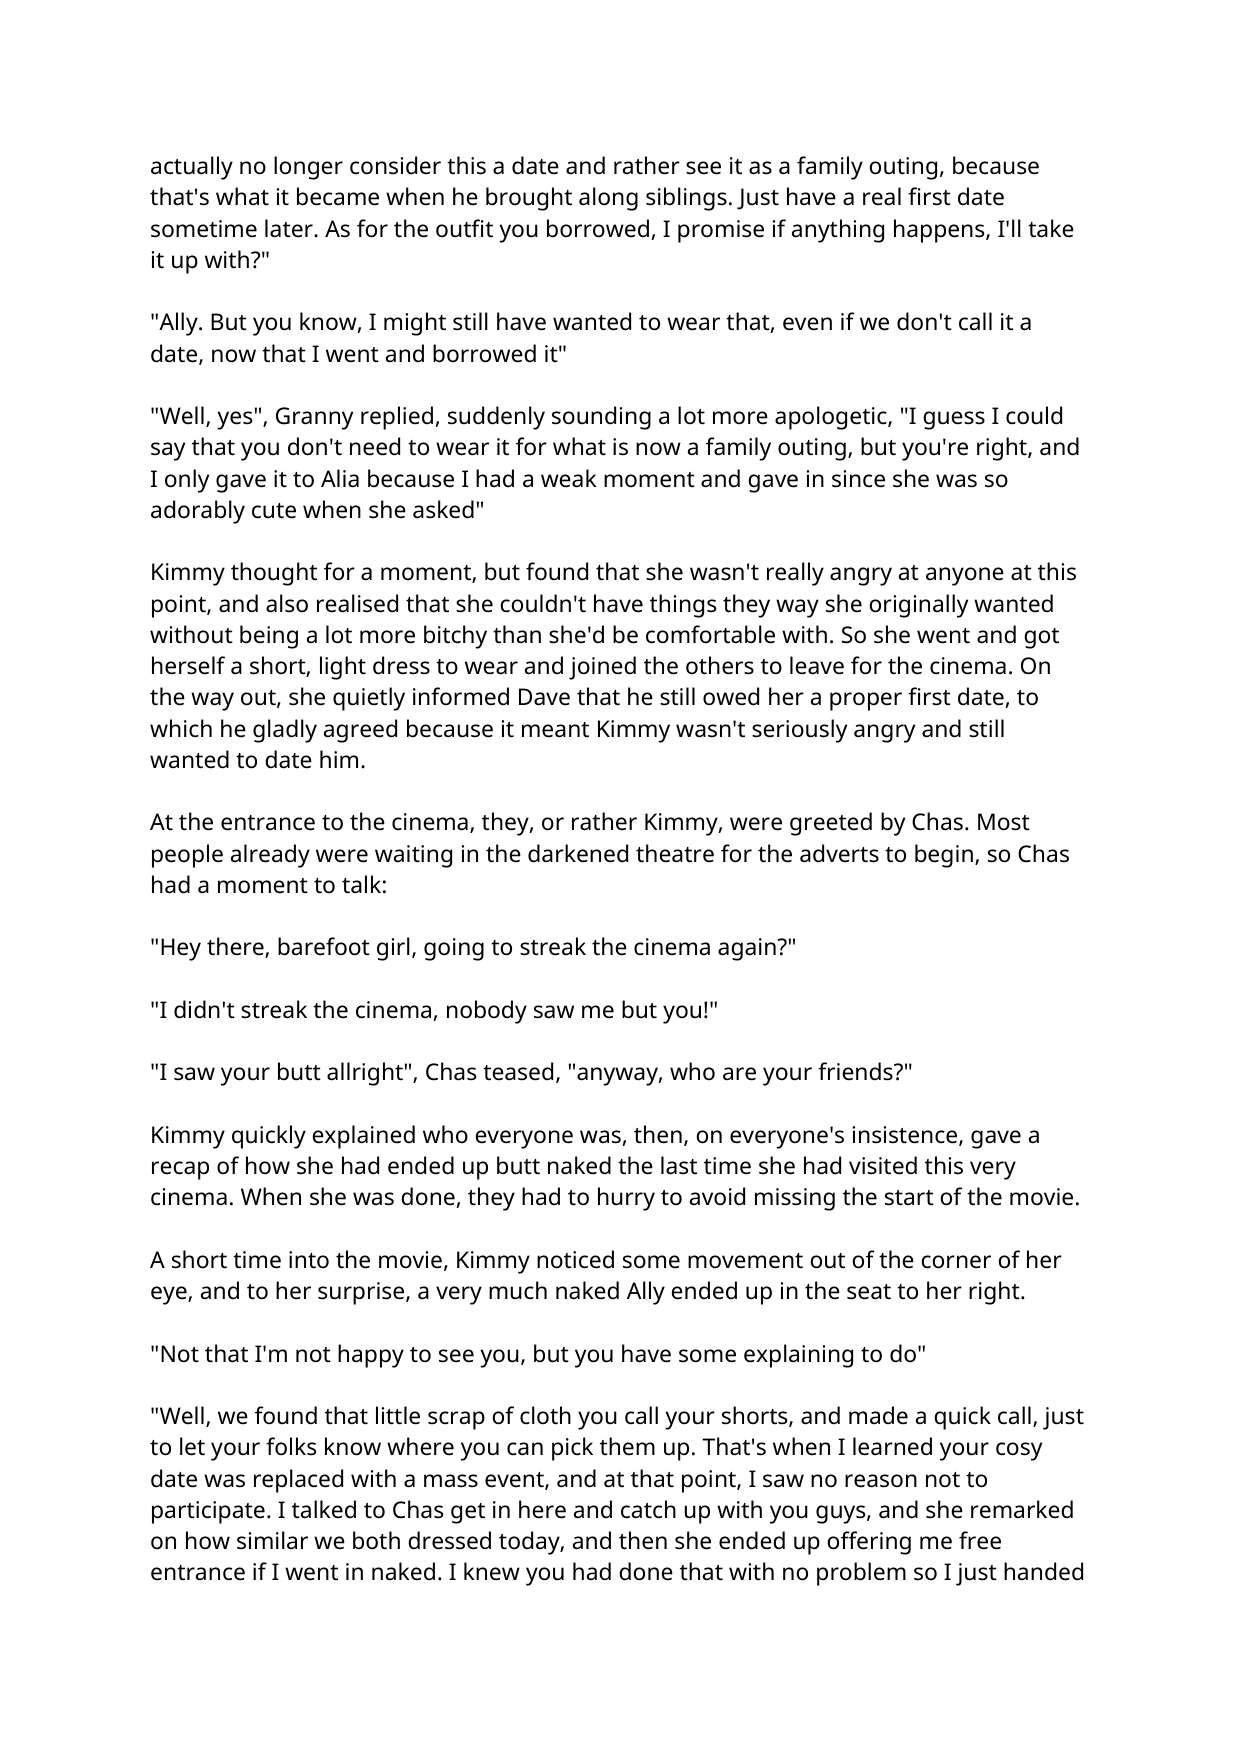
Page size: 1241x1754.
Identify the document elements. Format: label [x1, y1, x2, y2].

text [150, 150, 1090, 1587]
